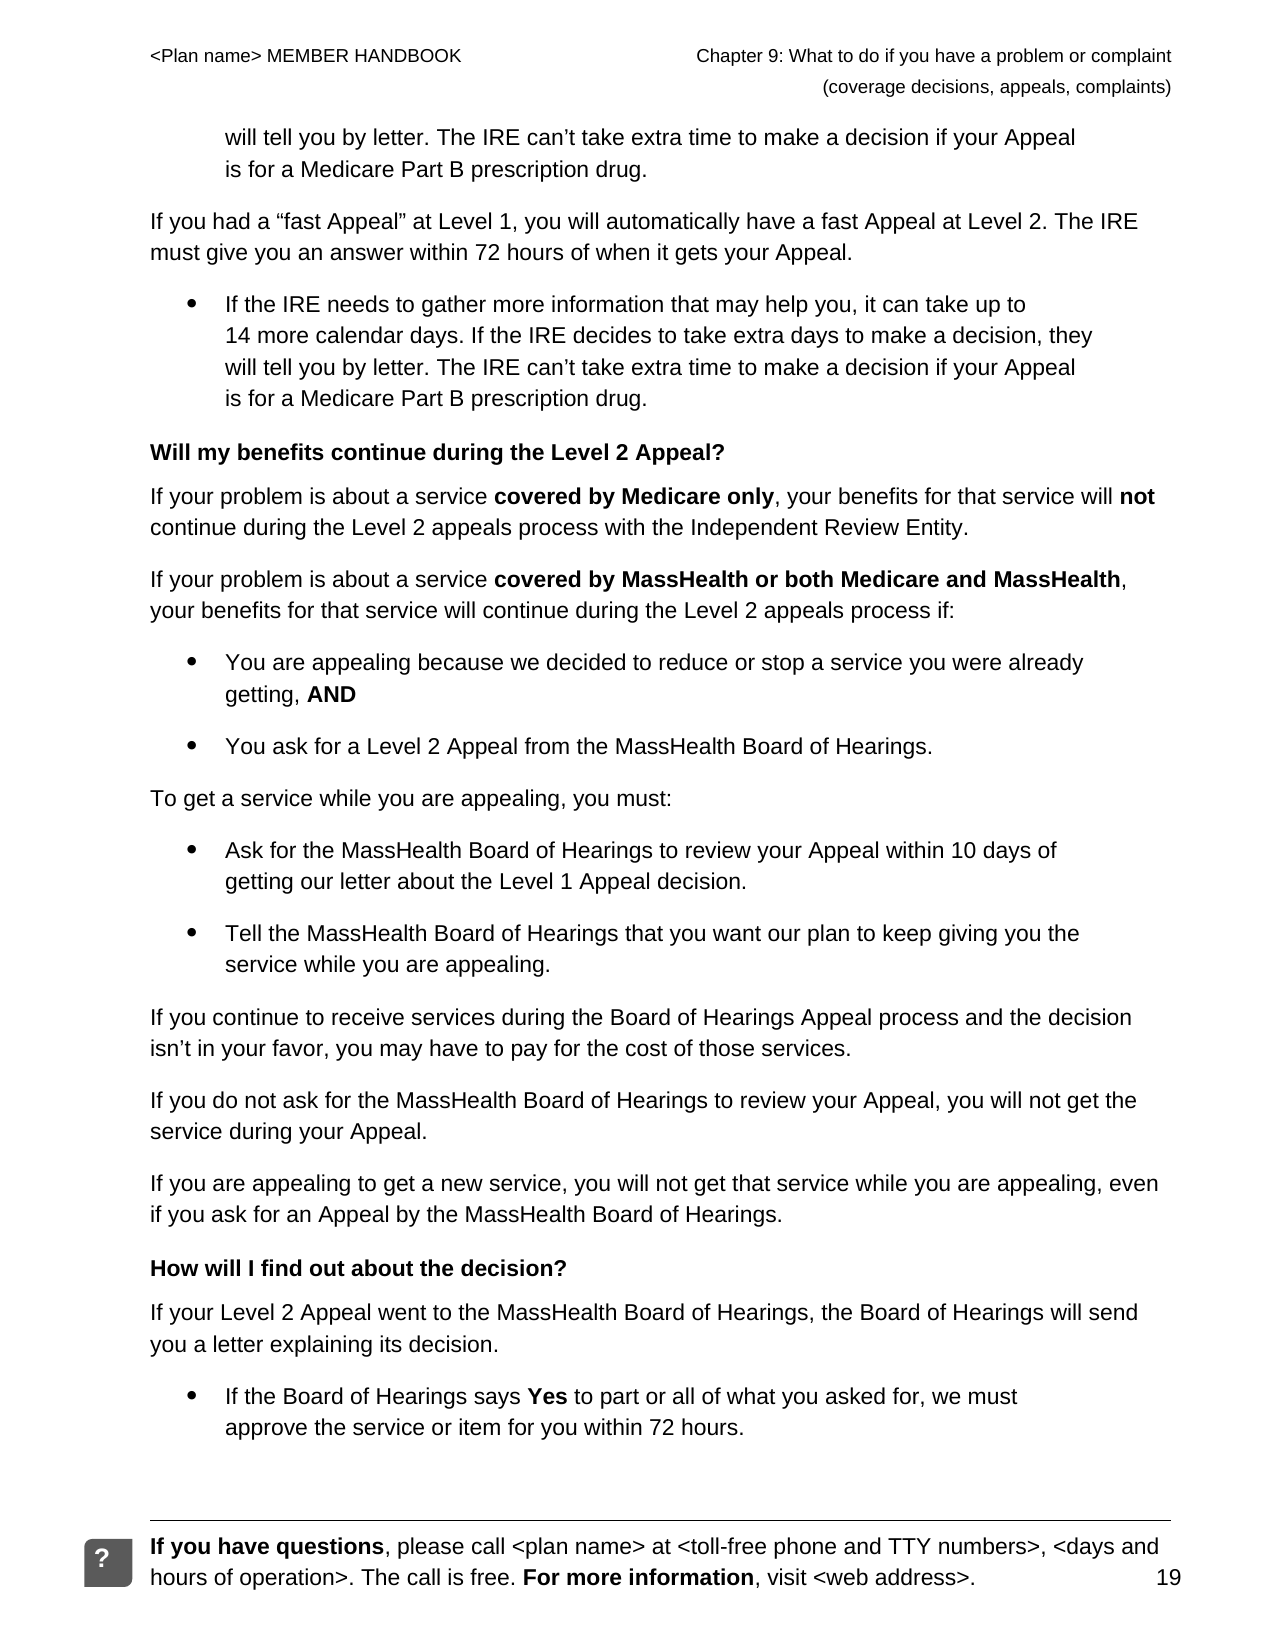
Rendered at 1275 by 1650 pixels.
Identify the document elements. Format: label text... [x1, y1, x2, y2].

subtitle How will I find out about the decision? [150, 1250, 1096, 1283]
text If your Level 2 Appeal went to the MassHealth Board of Hearings, the Board of Hearings will send you a letter explaining its decision. [150, 1296, 1171, 1358]
list You are appealing because we decided to reduce or stop a service you were already getting, AND [187, 646, 1096, 708]
text If you do not ask for the MassHealth Board of Hearings to review your Appeal, you will not get the service during your Appeal. [150, 1083, 1171, 1146]
list Tell the MassHealth Board of Hearings that you want our plan to keep giving you the service while you are appealing. [187, 917, 1096, 979]
list Ask for the MassHealth Board of Hearings to review your Appeal within 10 days of getting our letter about the Level 1 Appeal decision. [187, 833, 1096, 896]
list If the Board of Hearings says Yes to part or all of what you asked for, we must approve the service or item for you within 72 hours. [187, 1379, 1096, 1442]
text To get a service while you are appealing, you must: [150, 781, 1171, 812]
text If your problem is about a service covered by Medicare only, your benefits for that service will not continue during the Level 2 appeals process with the Independent Review Entity. [150, 479, 1171, 542]
text If your problem is about a service covered by MassHealth or both Medicare and MassHealth, your benefits for that service will continue during the Level 2 appeals process if: [150, 562, 1171, 625]
text If you had a “fast Appeal” at Level 1, you will automatically have a fast Appeal at Level 2. The IRE must give you an answer within 72 hours of when it gets your Appeal. [150, 204, 1171, 267]
subtitle Will my benefits continue during the Level 2 Appeal? [150, 433, 1096, 467]
text If you are appealing to get a new service, you will not get that service while you are appealing, even if you ask for an Appeal by the MassHealth Board of Hearings. [150, 1167, 1171, 1229]
text If you continue to receive services during the Board of Hearings Appeal process and the decision isn’t in your favor, you may have to pay for the cost of those services. [150, 1000, 1171, 1062]
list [187, 121, 1096, 183]
list You ask for a Level 2 Appeal from the MassHealth Board of Hearings. [187, 729, 1096, 760]
